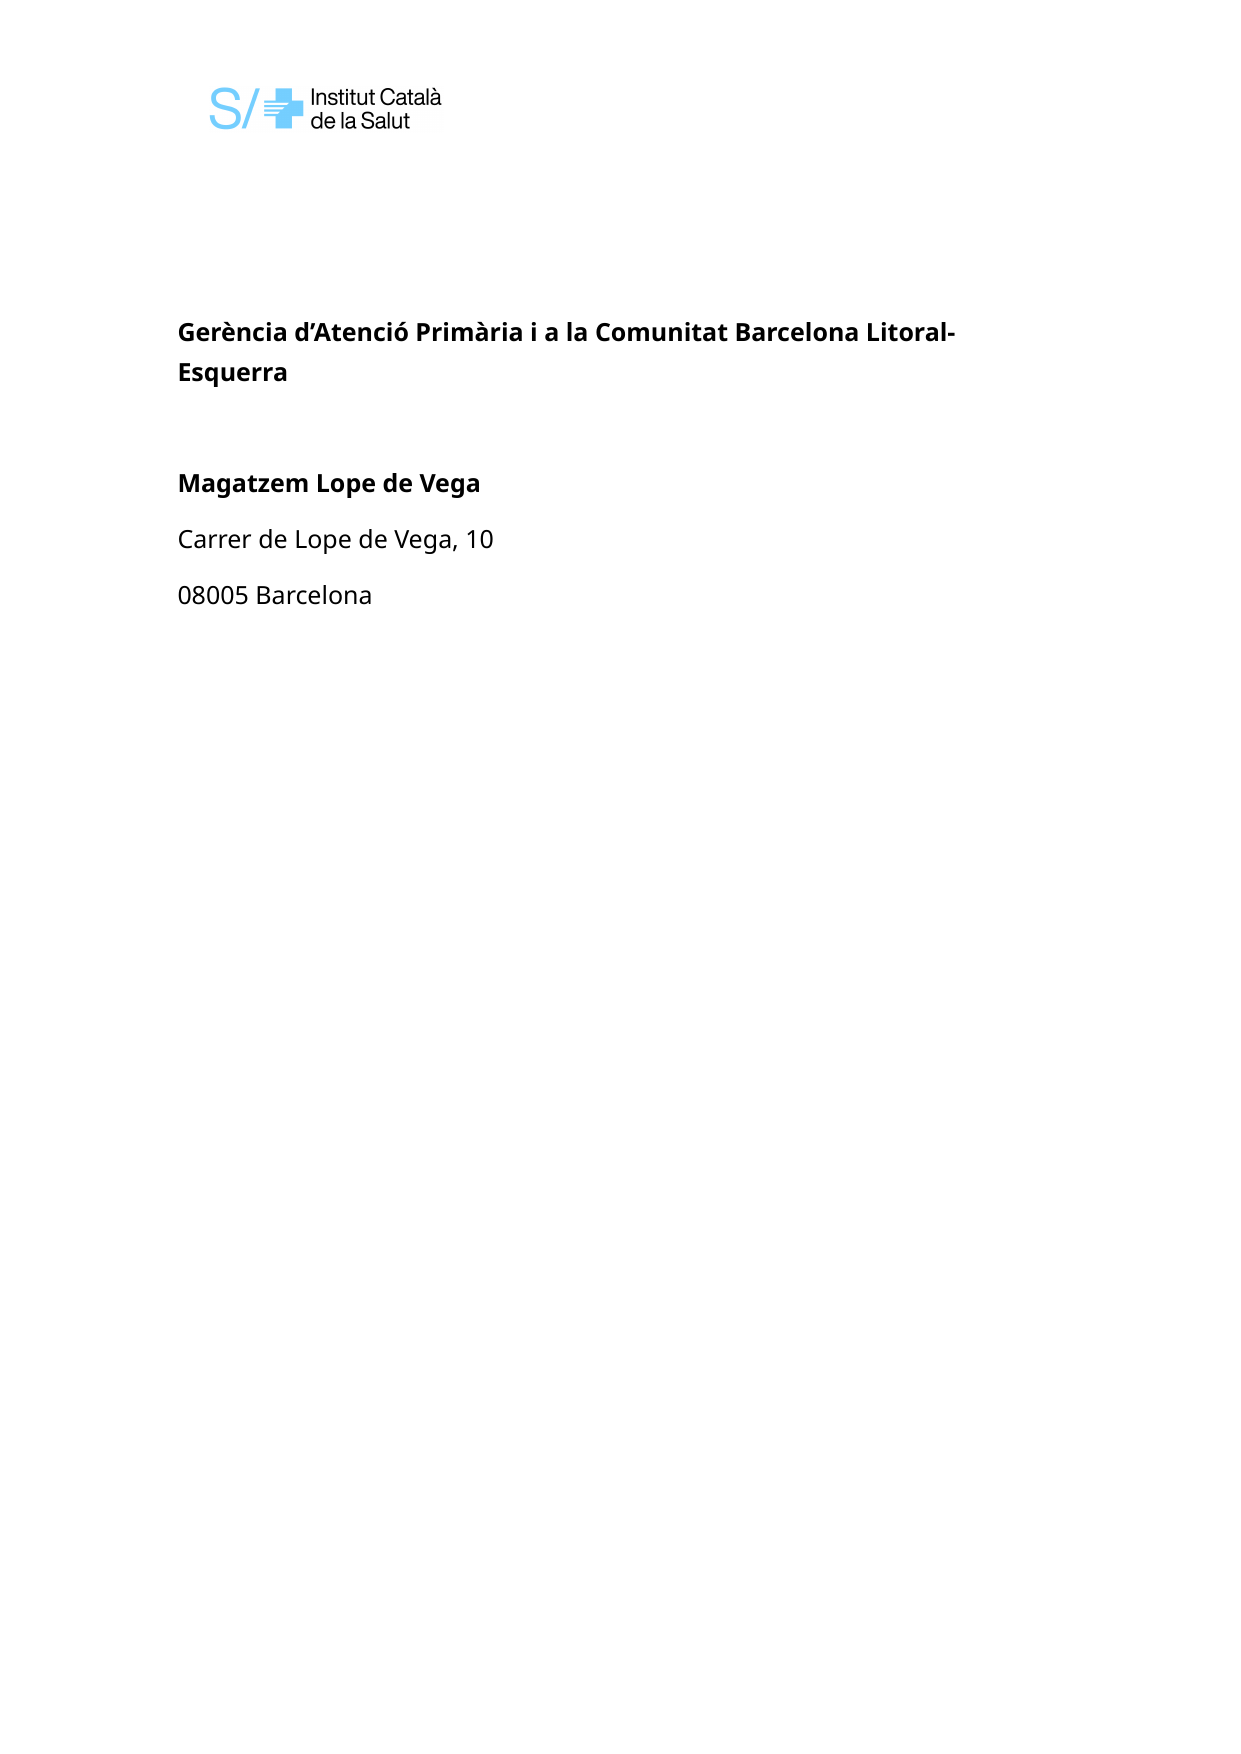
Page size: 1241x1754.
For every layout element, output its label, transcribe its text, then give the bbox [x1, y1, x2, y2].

picture [208, 86, 444, 133]
text Carrer de Lope de Vega, 10 [177, 522, 1063, 556]
text Magatzem Lope de Vega [177, 466, 1063, 500]
text 08005 Barcelona [177, 578, 1063, 612]
text Gerència d’Atenció Primària i a la Comunitat Barcelona Litoral-Esquerra [177, 315, 1063, 388]
